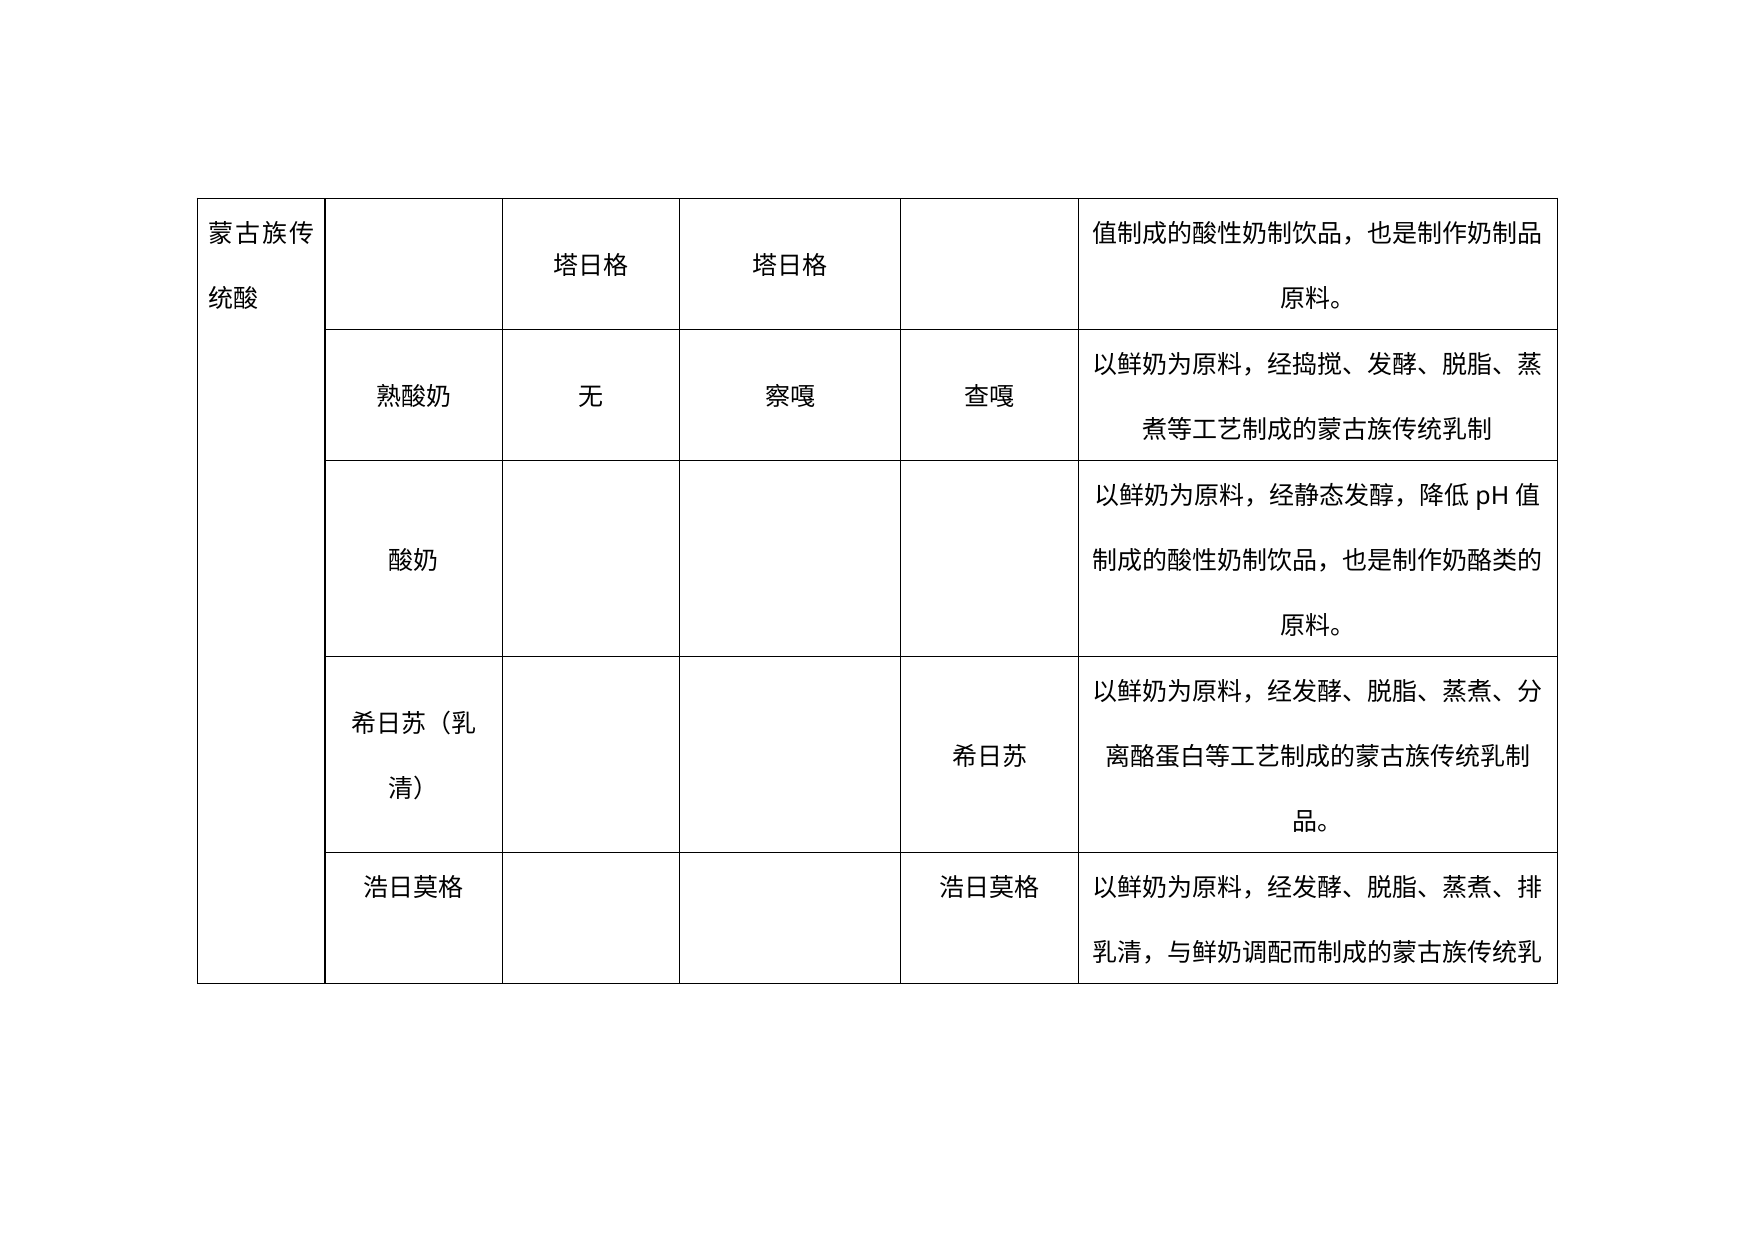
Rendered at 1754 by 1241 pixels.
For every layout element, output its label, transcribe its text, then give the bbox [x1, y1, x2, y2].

table_cell [901, 461, 1078, 656]
table_cell 以鲜奶为原料，经发酵、脱脂、蒸煮、分离酪蛋白等工艺制成的蒙古族传统乳制品。 [1079, 657, 1557, 852]
table_cell [680, 657, 900, 852]
table_cell 塔日格 [503, 199, 679, 329]
table_cell [326, 199, 502, 329]
table_cell [503, 853, 679, 983]
table_cell [680, 853, 900, 983]
table_cell 酸奶 [326, 461, 502, 656]
table_cell 以鲜奶为原料，经捣搅、发酵、脱脂、蒸煮等工艺制成的蒙古族传统乳制 [1079, 330, 1557, 460]
table_cell 察嘎 [680, 330, 900, 460]
table_cell [680, 461, 900, 656]
table_cell 蒙古族传统酸 [198, 199, 324, 983]
table_cell 浩日莫格 [326, 853, 502, 983]
table_cell [901, 199, 1078, 329]
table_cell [1079, 853, 1557, 983]
table_cell 熟酸奶 [326, 330, 502, 460]
table_cell 无 [503, 330, 679, 460]
table_cell [503, 657, 679, 852]
table_cell 希日苏（乳清） [326, 657, 502, 852]
table_cell 查嘎 [901, 330, 1078, 460]
table_cell 希日苏 [901, 657, 1078, 852]
table_cell 浩日莫格 [901, 853, 1078, 983]
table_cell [1079, 199, 1557, 329]
table_cell [503, 461, 679, 656]
table_cell 塔日格 [680, 199, 900, 329]
table_cell 以鲜奶为原料，经静态发醇，降低 pH 值制成的酸性奶制饮品，也是制作奶酪类的原料。 [1079, 461, 1557, 656]
